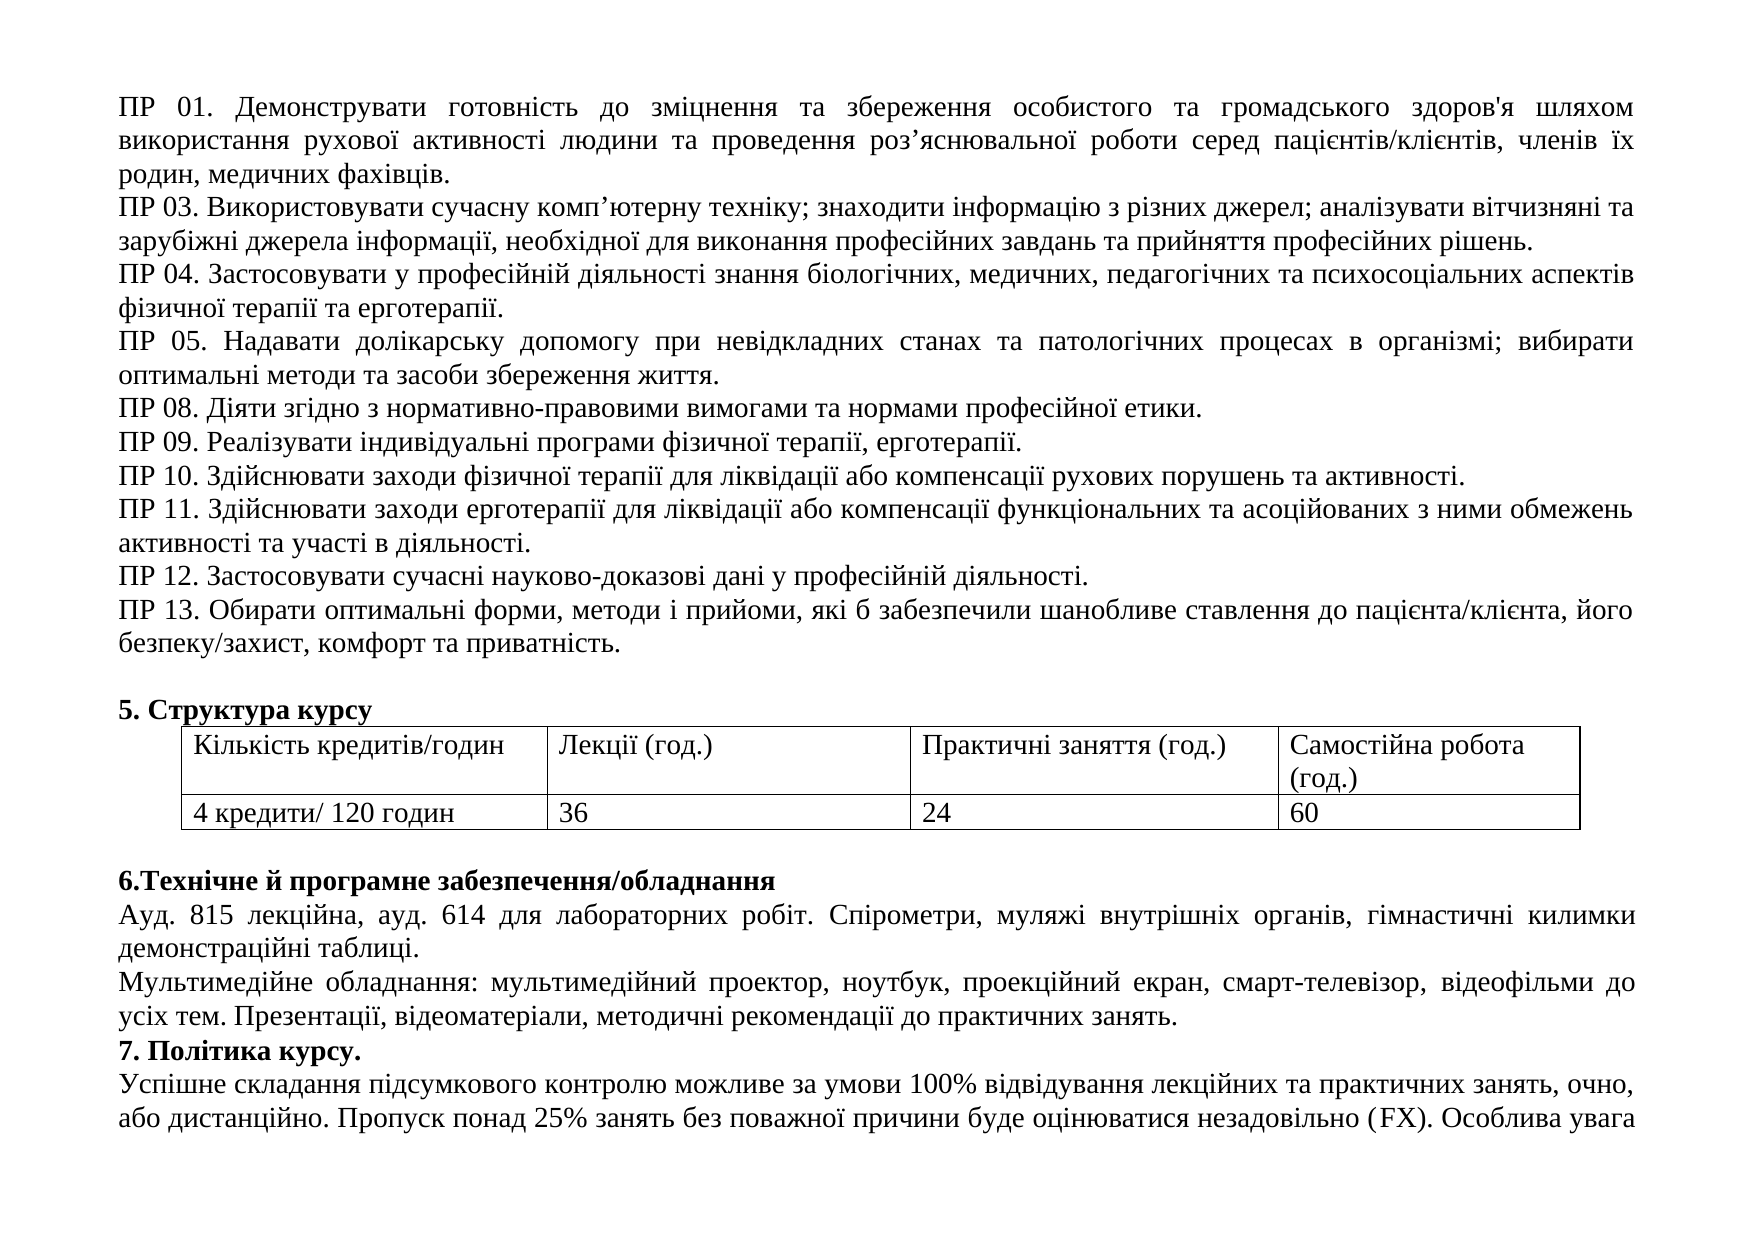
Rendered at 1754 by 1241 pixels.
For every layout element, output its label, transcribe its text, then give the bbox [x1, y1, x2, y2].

text ПР 08. Діяти згідно з нормативно-правовими вимогами та нормами професійної етики. [118, 391, 1636, 424]
text ПР 03. Використовувати сучасну комп’ютерну техніку; знаходити інформацію з різних джерел; аналізувати вітчизняні та зарубіжні джерела інформації, необхідної для виконання професійних завдань та прийняття професійних рішень. [118, 189, 1636, 256]
text ПР 01. Демонструвати готовність до зміцнення та збереження особистого та громадського здоров'я шляхом використання рухової активності людини та проведення роз’яснювальної роботи серед пацієнтів/клієнтів, членів їх родин, медичних фахівців. [118, 89, 1636, 189]
text ПР 05. Надавати долікарську допомогу при невідкладних станах та патологічних процесах в організмі; вибирати оптимальні методи та засоби збереження життя. [118, 323, 1636, 391]
text ПР 04. Застосовувати у професійній діяльності знання біологічних, медичних, педагогічних та психосоціальних аспектів фізичної терапії та ерготерапії. [118, 256, 1636, 323]
table_header Практичні заняття (год.) [911, 727, 1278, 794]
table_cell 4 кредити/ 120 годин [182, 795, 547, 829]
text ПР 10. Здійснювати заходи фізичної терапії для ліквідації або компенсації рухових порушень та активності. [118, 458, 1636, 491]
text ПР 11. Здійснювати заходи ерготерапії для ліквідації або компенсації функціональних та асоційованих з ними обмежень активності та участі в діяльності. [118, 491, 1636, 558]
table_header Самостійна робота (год.) [1279, 727, 1579, 794]
text 6.Технічне й програмне забезпечення/обладнання [118, 863, 1636, 897]
table_cell 24 [911, 795, 1278, 829]
text Ауд. 815 лекційна, ауд. 614 для лабораторних робіт. Спірометри, муляжі внутрішніх органів, гімнастичні килимки демонстраційні таблиці. [118, 897, 1636, 964]
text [118, 1067, 1636, 1134]
text ПР 09. Реалізувати індивідуальні програми фізичної терапії, ерготерапії. [118, 424, 1636, 458]
table_cell 60 [1279, 795, 1579, 829]
text 7. Політика курсу. [118, 1033, 1636, 1067]
table_header Кількість кредитів/годин [182, 727, 547, 794]
text Мультимедійне обладнання: мультимедійний проектор, ноутбук, проекційний екран, смарт-телевізор, відеофільми до усіх тем. Презентації, відеоматеріали, методичні рекомендації до практичних занять. [118, 964, 1636, 1033]
table_header Лекції (год.) [548, 727, 910, 794]
text ПР 13. Обирати оптимальні форми, методи і прийоми, які б забезпечили шанобливе ставлення до пацієнта/клієнта, його безпеку/захист, комфорт та приватність. [118, 592, 1636, 659]
table_cell 36 [548, 795, 910, 829]
text 5. Структура курсу [118, 692, 1636, 726]
text ПР 12. Застосовувати сучасні науково-доказові дані у професійній діяльності. [118, 558, 1636, 592]
